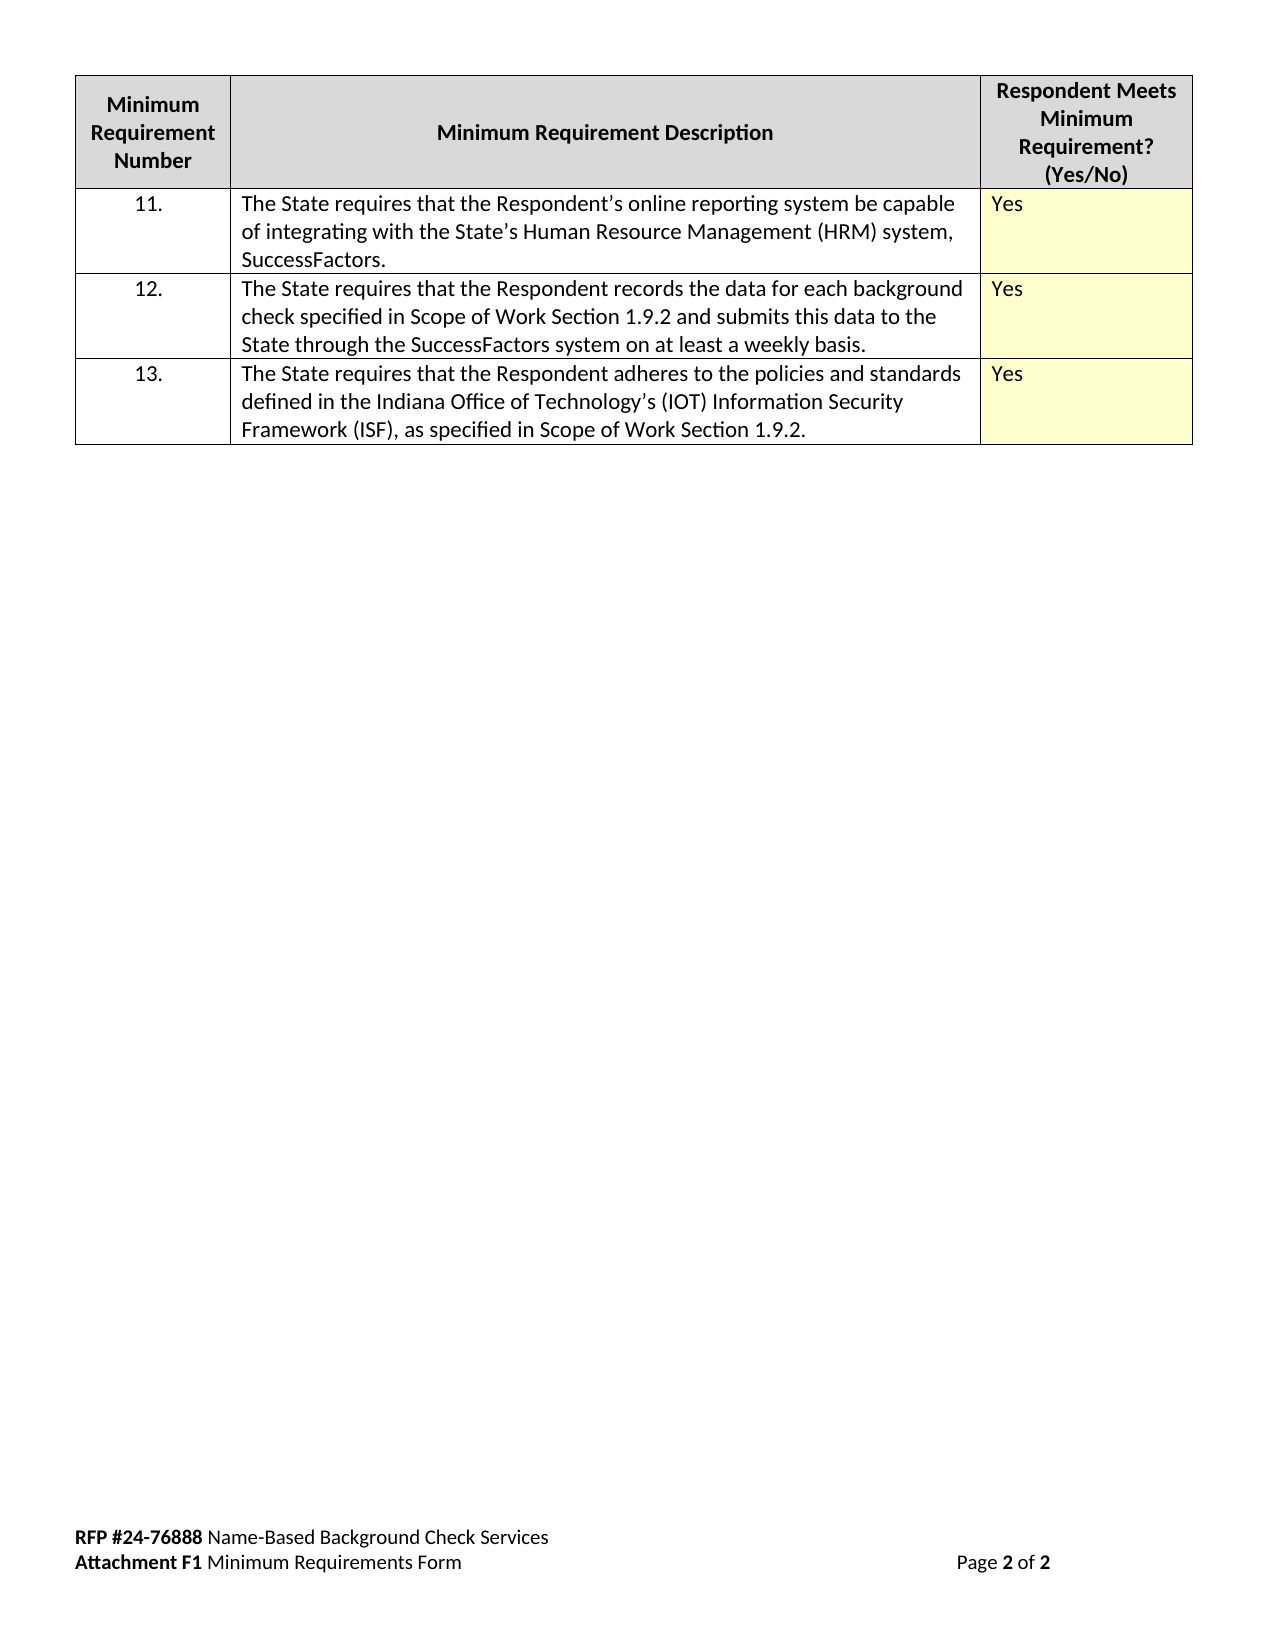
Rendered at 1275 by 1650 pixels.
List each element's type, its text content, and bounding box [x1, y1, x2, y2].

table_cell The State requires that the Respondent’s online reporting system be capable of integrating with the State’s Human Resource Management (HRM) system, SuccessFactors. [231, 189, 980, 273]
table_header Minimum Requirement Number [76, 76, 230, 188]
table_header Respondent Meets Minimum Requirement? (Yes/No) [981, 76, 1192, 188]
table_cell Yes [981, 274, 1192, 358]
table_cell [76, 359, 230, 443]
table_cell [76, 189, 230, 273]
table_cell [76, 274, 230, 358]
table_header Minimum Requirement Description [231, 76, 980, 188]
table_cell Yes [981, 359, 1192, 443]
table_cell Yes [981, 189, 1192, 273]
table_cell The State requires that the Respondent adheres to the policies and standards defined in the Indiana Office of Technology’s (IOT) Information Security Framework (ISF), as specified in Scope of Work Section 1.9.2. [231, 359, 980, 443]
table_cell The State requires that the Respondent records the data for each background check specified in Scope of Work Section 1.9.2 and submits this data to the State through the SuccessFactors system on at least a weekly basis. [231, 274, 980, 358]
